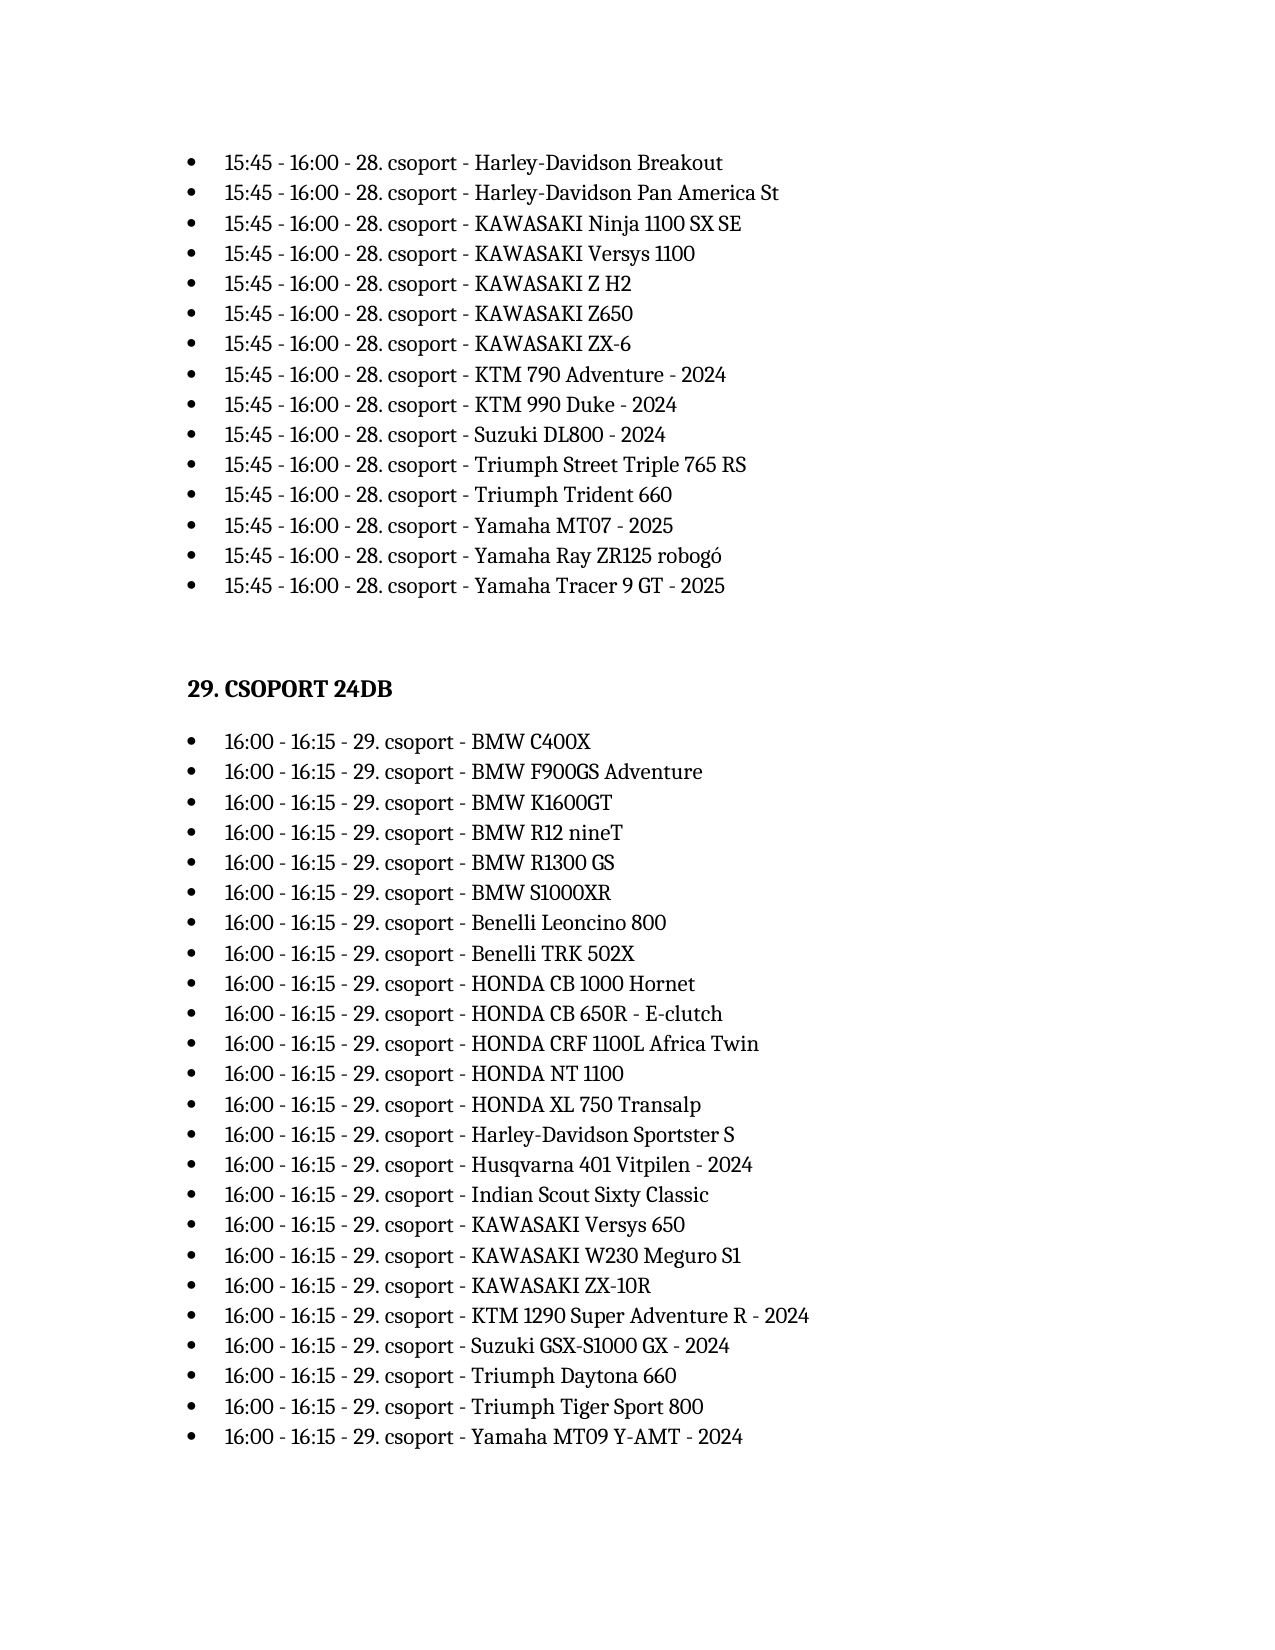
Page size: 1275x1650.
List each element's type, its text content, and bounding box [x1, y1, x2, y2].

list 16:00 - 16:15 - 29. csoport - BMW S1000XR [187, 880, 1087, 906]
list 16:00 - 16:15 - 29. csoport - HONDA CB 650R - E-clutch [187, 1001, 1087, 1027]
list 16:00 - 16:15 - 29. csoport - BMW R12 nineT [187, 819, 1087, 846]
list 16:00 - 16:15 - 29. csoport - KAWASAKI ZX-10R [187, 1273, 1087, 1299]
list 16:00 - 16:15 - 29. csoport - HONDA CB 1000 Hornet [187, 971, 1087, 997]
list 16:00 - 16:15 - 29. csoport - KAWASAKI W230 Meguro S1 [187, 1242, 1087, 1269]
list 16:00 - 16:15 - 29. csoport - Harley-Davidson Sportster S [187, 1122, 1087, 1148]
list 16:00 - 16:15 - 29. csoport - Triumph Daytona 660 [187, 1363, 1087, 1389]
list 15:45 - 16:00 - 28. csoport - Harley-Davidson Breakout [187, 150, 1087, 176]
list 15:45 - 16:00 - 28. csoport - KAWASAKI Ninja 1100 SX SE [187, 210, 1087, 237]
list 15:45 - 16:00 - 28. csoport - Harley-Davidson Pan America St [187, 180, 1087, 207]
list 16:00 - 16:15 - 29. csoport - HONDA XL 750 Transalp [187, 1091, 1087, 1118]
list 15:45 - 16:00 - 28. csoport - KAWASAKI Versys 1100 [187, 241, 1087, 267]
list 15:45 - 16:00 - 28. csoport - Yamaha Tracer 9 GT - 2025 [187, 573, 1087, 599]
list 16:00 - 16:15 - 29. csoport - BMW C400X [187, 729, 1087, 755]
list 16:00 - 16:15 - 29. csoport - Triumph Tiger Sport 800 [187, 1393, 1087, 1420]
list 16:00 - 16:15 - 29. csoport - HONDA NT 1100 [187, 1061, 1087, 1087]
list 15:45 - 16:00 - 28. csoport - KAWASAKI ZX-6 [187, 331, 1087, 358]
list 16:00 - 16:15 - 29. csoport - Benelli TRK 502X [187, 940, 1087, 967]
list 16:00 - 16:15 - 29. csoport - Yamaha MT09 Y-AMT - 2024 [187, 1424, 1087, 1450]
list 16:00 - 16:15 - 29. csoport - KTM 1290 Super Adventure R - 2024 [187, 1303, 1087, 1329]
list 15:45 - 16:00 - 28. csoport - KAWASAKI Z650 [187, 301, 1087, 327]
list 15:45 - 16:00 - 28. csoport - KTM 790 Adventure - 2024 [187, 361, 1087, 388]
list 16:00 - 16:15 - 29. csoport - Benelli Leoncino 800 [187, 910, 1087, 936]
list 16:00 - 16:15 - 29. csoport - BMW F900GS Adventure [187, 759, 1087, 785]
list 15:45 - 16:00 - 28. csoport - KAWASAKI Z H2 [187, 271, 1087, 297]
list 16:00 - 16:15 - 29. csoport - Suzuki GSX-S1000 GX - 2024 [187, 1333, 1087, 1359]
list 16:00 - 16:15 - 29. csoport - HONDA CRF 1100L Africa Twin [187, 1031, 1087, 1057]
list 15:45 - 16:00 - 28. csoport - Yamaha Ray ZR125 robogó [187, 543, 1087, 569]
list 16:00 - 16:15 - 29. csoport - Indian Scout Sixty Classic [187, 1182, 1087, 1208]
list 15:45 - 16:00 - 28. csoport - Triumph Trident 660 [187, 482, 1087, 509]
list 16:00 - 16:15 - 29. csoport - Husqvarna 401 Vitpilen - 2024 [187, 1152, 1087, 1178]
list 16:00 - 16:15 - 29. csoport - BMW R1300 GS [187, 850, 1087, 876]
text 29. CSOPORT 24DB [187, 675, 1087, 704]
list 15:45 - 16:00 - 28. csoport - KTM 990 Duke - 2024 [187, 392, 1087, 418]
list 16:00 - 16:15 - 29. csoport - KAWASAKI Versys 650 [187, 1212, 1087, 1238]
list 15:45 - 16:00 - 28. csoport - Suzuki DL800 - 2024 [187, 422, 1087, 448]
list 15:45 - 16:00 - 28. csoport - Triumph Street Triple 765 RS [187, 452, 1087, 478]
list 16:00 - 16:15 - 29. csoport - BMW K1600GT [187, 789, 1087, 816]
list 15:45 - 16:00 - 28. csoport - Yamaha MT07 - 2025 [187, 512, 1087, 539]
